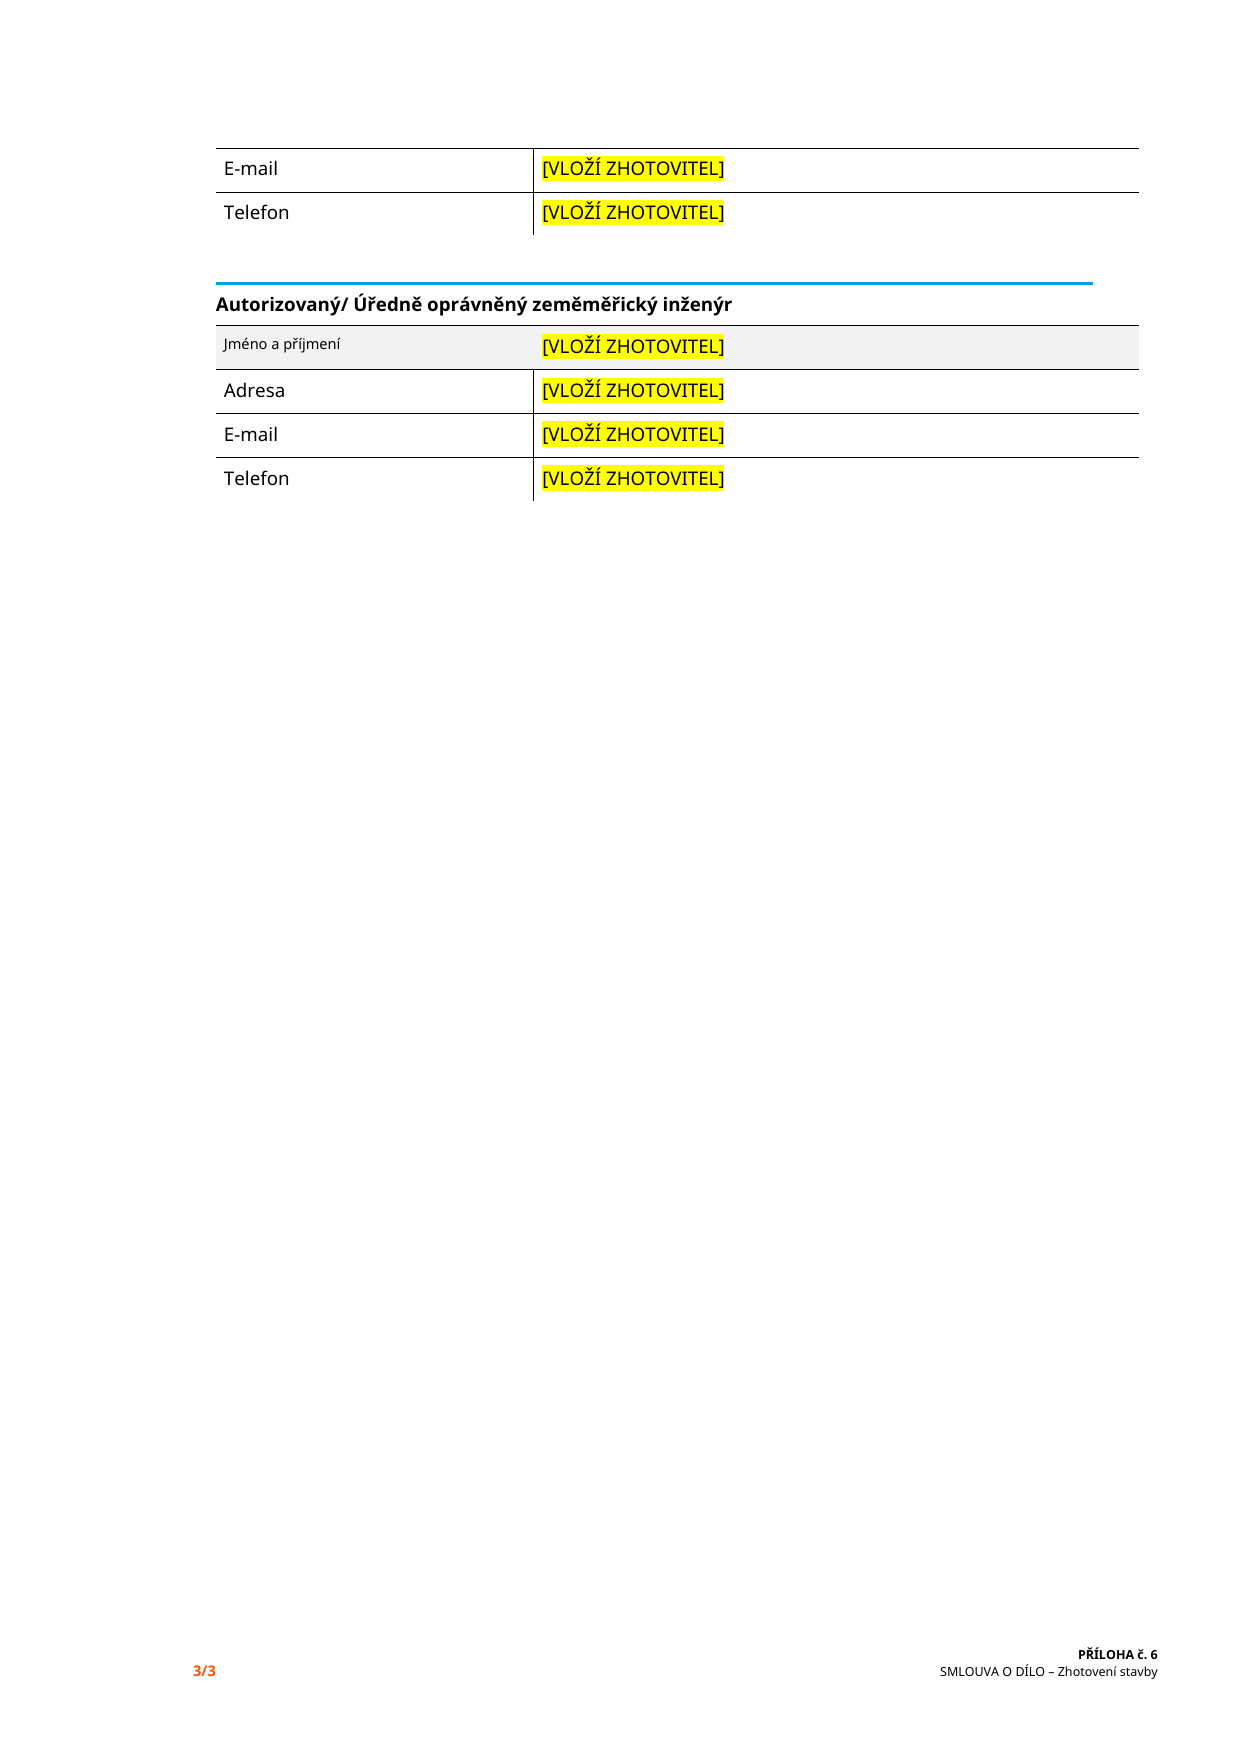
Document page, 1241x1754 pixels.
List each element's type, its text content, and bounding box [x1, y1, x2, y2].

table_cell [VLOŽÍ ZHOTOVITEL] [534, 458, 1139, 501]
table_cell E-mail [216, 149, 533, 191]
table_cell Telefon [216, 458, 533, 501]
table_cell [VLOŽÍ ZHOTOVITEL] [534, 193, 1139, 235]
table_header [VLOŽÍ ZHOTOVITEL] [534, 326, 1139, 369]
text Autorizovaný/ Úředně oprávněný zeměměřický inženýr [216, 285, 1093, 317]
table_cell Telefon [216, 193, 533, 235]
table_cell E-mail [216, 414, 533, 457]
table_cell [VLOŽÍ ZHOTOVITEL] [534, 414, 1139, 457]
table_cell Adresa [216, 370, 533, 413]
table_cell [VLOŽÍ ZHOTOVITEL] [534, 149, 1139, 191]
table_cell [VLOŽÍ ZHOTOVITEL] [534, 370, 1139, 413]
table_header Jméno a příjmení [216, 326, 534, 369]
